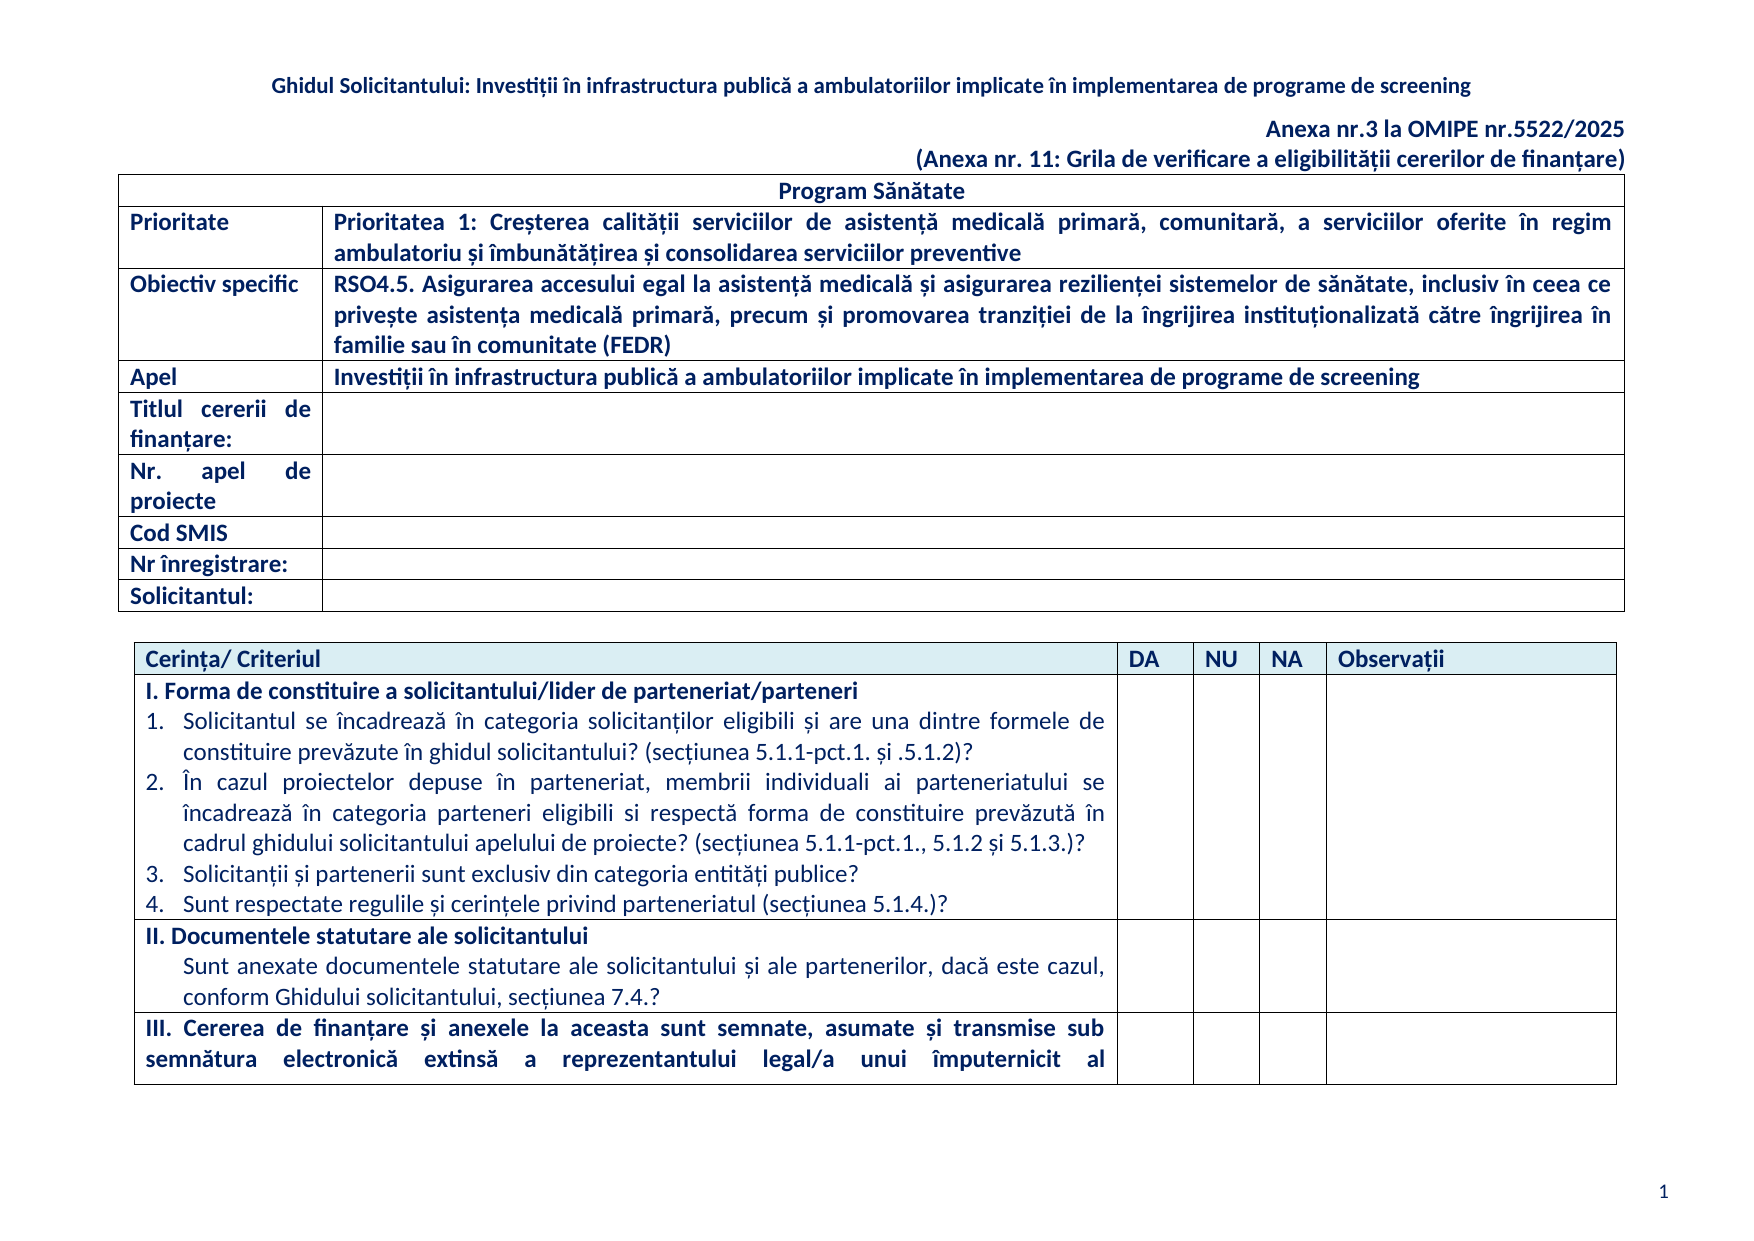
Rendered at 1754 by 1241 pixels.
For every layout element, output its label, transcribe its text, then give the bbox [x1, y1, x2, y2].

table_cell [1118, 1013, 1193, 1084]
table_header DA [1118, 643, 1193, 674]
table_cell [323, 549, 1624, 579]
table_cell [1118, 675, 1193, 919]
table_cell [323, 580, 1624, 611]
table_cell [1260, 675, 1326, 919]
table_cell Prioritate [119, 207, 322, 268]
text Anexa nr.3 la OMIPE nr.5522/2025 [75, 113, 1625, 143]
table_cell Investiții în infrastructura publică a ambulatoriilor implicate în implementarea de programe de screening [323, 361, 1624, 392]
table_header NA [1260, 643, 1326, 674]
table_cell [1194, 920, 1259, 1012]
table_cell II. Documentele statutare ale solicitantului Sunt anexate documentele statutare ale solicitantului și ale partenerilor, dacă este cazul, conform Ghidului solicitantului, secțiunea 7.4.? [135, 920, 1117, 1012]
text (Anexa nr. 11: Grila de verificare a eligibilității cererilor de finanțare) [75, 143, 1625, 174]
table_cell [1327, 1013, 1616, 1084]
table_cell [1118, 920, 1193, 1012]
table_cell Nr înregistrare: [119, 549, 322, 579]
table_cell RSO4.5. Asigurarea accesului egal la asistență medicală și asigurarea rezilienței sistemelor de sănătate, inclusiv în ceea ce privește asistența medicală primară, precum și promovarea tranziției de la îngrijirea instituționalizată către îngrijirea în familie sau în comunitate (FEDR) [323, 269, 1624, 360]
table_cell Prioritatea 1: Creșterea calității serviciilor de asistență medicală primară, comunitară, a serviciilor oferite în regim ambulatoriu și îmbunătățirea și consolidarea serviciilor preventive [323, 207, 1624, 268]
table_cell [1194, 675, 1259, 919]
table_cell [323, 517, 1624, 547]
table_header Observații [1327, 643, 1616, 674]
table_cell [1260, 920, 1326, 1012]
table_header NU [1194, 643, 1259, 674]
table_header Program Sănătate [119, 175, 1624, 206]
table_cell [1194, 1013, 1259, 1084]
table_cell [323, 455, 1624, 516]
table_cell Titlul cererii de finanțare: [119, 393, 322, 454]
table_cell Nr. apel de proiecte [119, 455, 322, 516]
table_cell Solicitantul: [119, 580, 322, 611]
table_cell Obiectiv specific [119, 269, 322, 360]
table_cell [135, 1013, 1117, 1084]
table_cell [323, 393, 1624, 454]
table_header Cerința/ Criteriul [135, 643, 1117, 674]
table_cell Cod SMIS [119, 517, 322, 547]
table_cell I. Forma de constituire a solicitantului/lider de parteneriat/parteneri Solicitantul se încadrează în categoria solicitanților eligibili și are una dintre formele de constituire prevăzute în ghidul solicitantului? (secțiunea 5.1.1-pct.1. și .5.1.2)? În cazul proiectelor depuse în parteneriat, membrii individuali ai parteneriatului se încadrează în categoria parteneri eligibili si respectă forma de constituire prevăzută în cadrul ghidului solicitantului apelului de proiecte? (secțiunea 5.1.1-pct.1., 5.1.2 și 5.1.3.)? Solicitanții și partenerii sunt exclusiv din categoria entități publice? Sunt respectate regulile și cerințele privind parteneriatul (secțiunea 5.1.4.)? [135, 675, 1117, 919]
table_cell [1327, 675, 1616, 919]
table_cell Apel [119, 361, 322, 392]
table_cell [1327, 920, 1616, 1012]
table_cell [1260, 1013, 1326, 1084]
